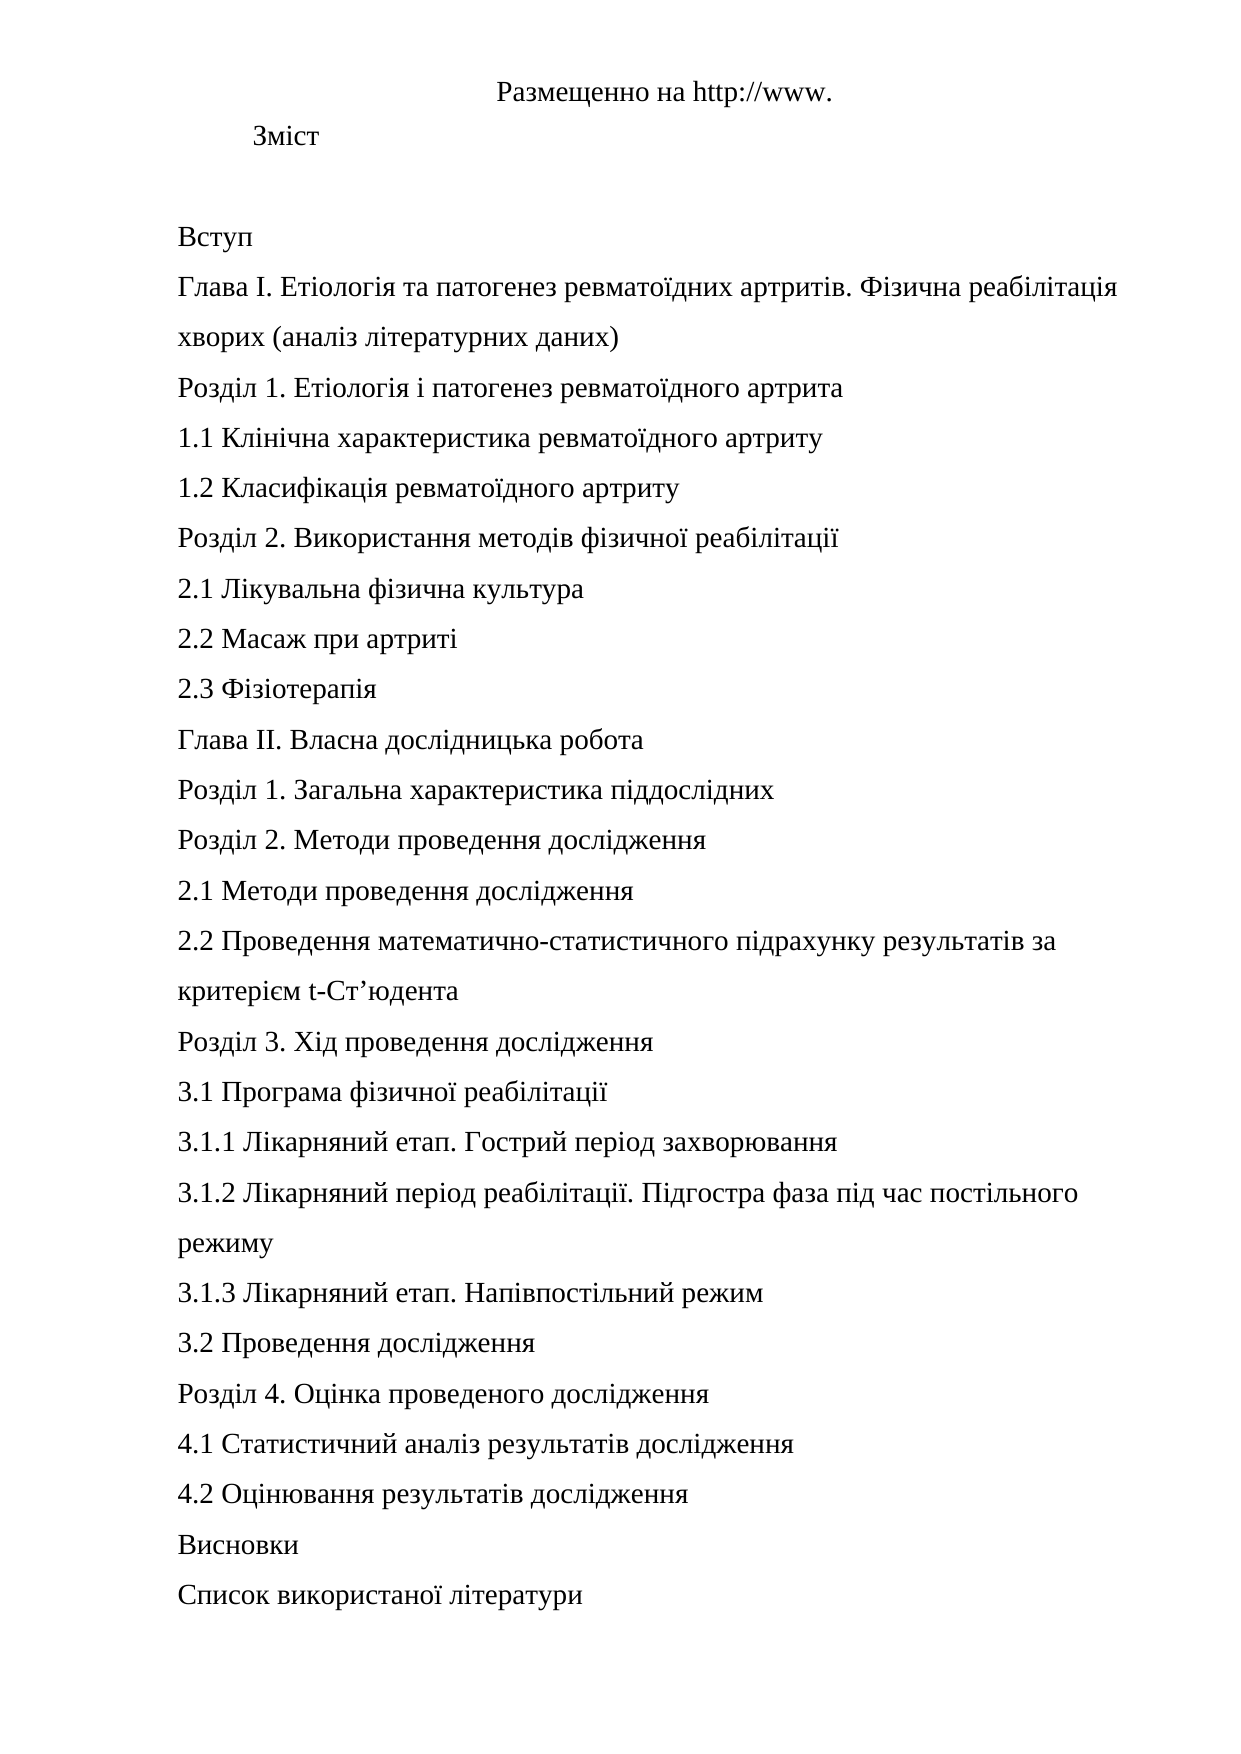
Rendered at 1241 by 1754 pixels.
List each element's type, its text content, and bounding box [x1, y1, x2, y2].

text 3.2 Проведення дослідження [177, 1326, 1152, 1359]
text Розділ 3. Хід проведення дослідження [177, 1024, 1152, 1057]
text Висновки [177, 1527, 1152, 1560]
text 1.1 Клінічна характеристика ревматоїдного артриту [177, 420, 1152, 453]
text 2.2 Проведення математично-статистичного підрахунку результатів за критерієм t-Ст’юдента [177, 923, 1152, 1007]
text Глава ІІ. Власна дослідницька робота [177, 722, 1152, 755]
text Розділ 1. Етіологія і патогенез ревматоїдного артрита [177, 370, 1152, 403]
text 3.1.1 Лікарняний етап. Гострий період захворювання [177, 1124, 1152, 1158]
text Глава І. Етіологія та патогенез ревматоїдних артритів. Фізична реабілітація хворих (аналіз літературних даних) [177, 269, 1152, 353]
text Список використаної літератури [177, 1577, 1152, 1611]
text Розділ 1. Загальна характеристика піддослідних [177, 772, 1152, 806]
text 2.3 Фізіотерапія [177, 672, 1152, 705]
text Вступ [177, 219, 1152, 252]
text 1.2 Класифікація ревматоїдного артриту [177, 470, 1152, 504]
text Зміст [177, 118, 1152, 152]
text 4.2 Оцінювання результатів дослідження [177, 1477, 1152, 1510]
text 2.1 Лікувальна фізична культура [177, 571, 1152, 604]
text 2.1 Методи проведення дослідження [177, 873, 1152, 906]
text 2.2 Масаж при артриті [177, 621, 1152, 655]
text 3.1.2 Лікарняний період реабілітації. Підгостра фаза під час постільного режиму [177, 1175, 1152, 1258]
text 3.1 Програма фізичної реабілітації [177, 1074, 1152, 1108]
text 3.1.3 Лікарняний етап. Напівпостільний режим [177, 1275, 1152, 1309]
text Розділ 2. Методи проведення дослідження [177, 822, 1152, 856]
text Розділ 2. Використання методів фізичної реабілітації [177, 521, 1152, 554]
text 4.1 Статистичний аналіз результатів дослідження [177, 1426, 1152, 1460]
text Розділ 4. Оцінка проведеного дослідження [177, 1376, 1152, 1409]
